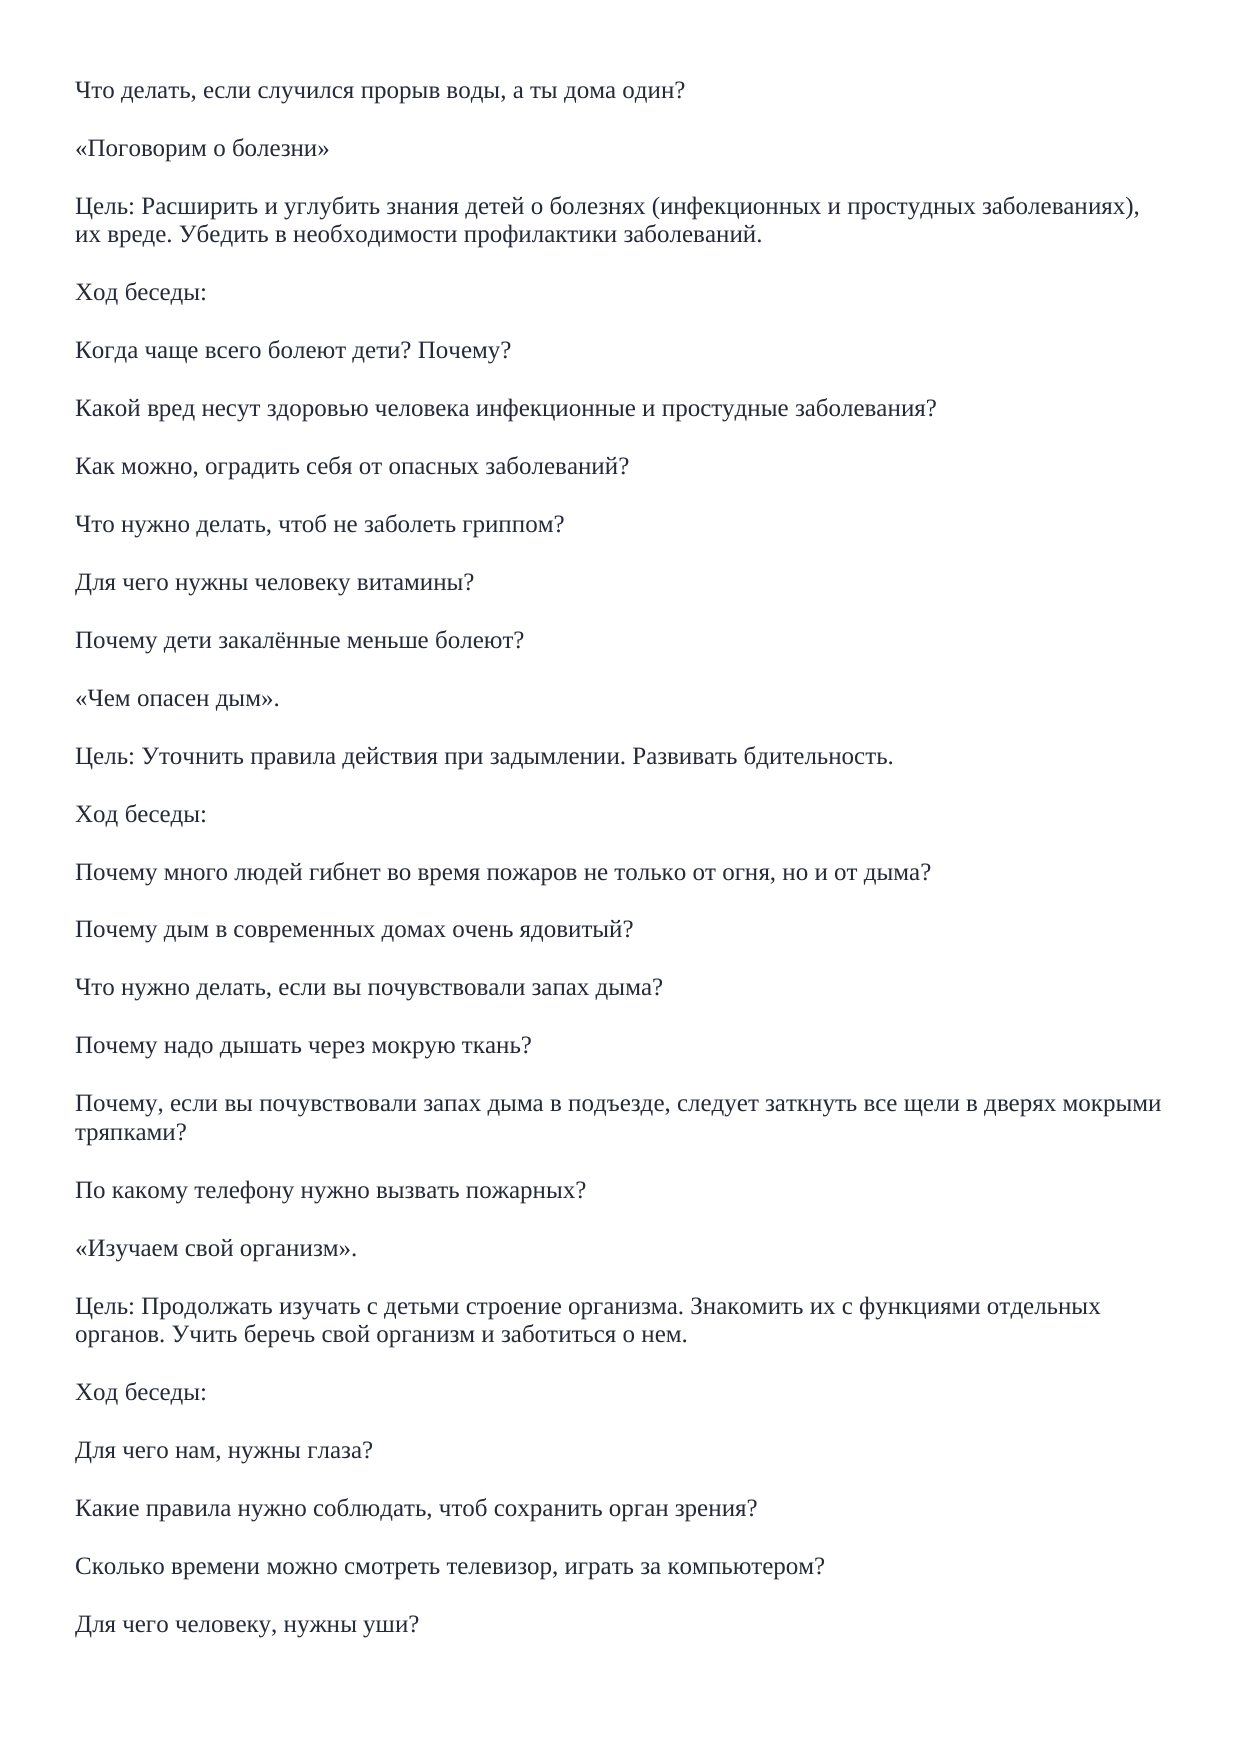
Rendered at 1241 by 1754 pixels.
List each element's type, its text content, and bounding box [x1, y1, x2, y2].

text Цель: Расширить и углубить знания детей о болезнях (инфекционных и простудных заболеваниях), их вреде. Убедить в необходимости профилактики заболеваний. [75, 191, 1165, 248]
text Ход беседы: [75, 1377, 1165, 1406]
text Что нужно делать, если вы почувствовали запах дыма? [75, 972, 1165, 1001]
text Что делать, если случился прорыв воды, а ты дома один? [75, 75, 1165, 104]
text Какие правила нужно соблюдать, чтоб сохранить орган зрения? [75, 1493, 1165, 1522]
text Почему надо дышать через мокрую ткань? [75, 1030, 1165, 1059]
text Цель: Продолжать изучать с детьми строение организма. Знакомить их с функциями отдельных органов. Учить беречь свой организм и заботиться о нем. [75, 1291, 1165, 1348]
text Почему много людей гибнет во время пожаров не только от огня, но и от дыма? [75, 857, 1165, 885]
text «Изучаем свой организм». [75, 1233, 1165, 1262]
text Почему, если вы почувствовали запах дыма в подъезде, следует заткнуть все щели в дверях мокрыми тряпками? [75, 1088, 1165, 1146]
text «Чем опасен дым». [75, 683, 1165, 712]
text Ход беседы: [75, 277, 1165, 306]
text Почему дым в современных домах очень ядовитый? [75, 914, 1165, 943]
text Цель: Уточнить правила действия при задымлении. Развивать бдительность. [75, 741, 1165, 769]
text Для чего нужны человеку витамины? [75, 567, 1165, 596]
text По какому телефону нужно вызвать пожарных? [75, 1175, 1165, 1204]
text Какой вред несут здоровью человека инфекционные и простудные заболевания? [75, 393, 1165, 422]
text Ход беседы: [75, 799, 1165, 827]
text Сколько времени можно смотреть телевизор, играть за компьютером? [75, 1551, 1165, 1580]
text Почему дети закалённые меньше болеют? [75, 625, 1165, 654]
text Как можно, оградить себя от опасных заболеваний? [75, 451, 1165, 480]
text «Поговорим о болезни» [75, 133, 1165, 162]
text Когда чаще всего болеют дети? Почему? [75, 335, 1165, 364]
text Для чего нам, нужны глаза? [75, 1435, 1165, 1464]
text Для чего человеку, нужны уши? [75, 1609, 1165, 1638]
text Что нужно делать, чтоб не заболеть гриппом? [75, 509, 1165, 538]
